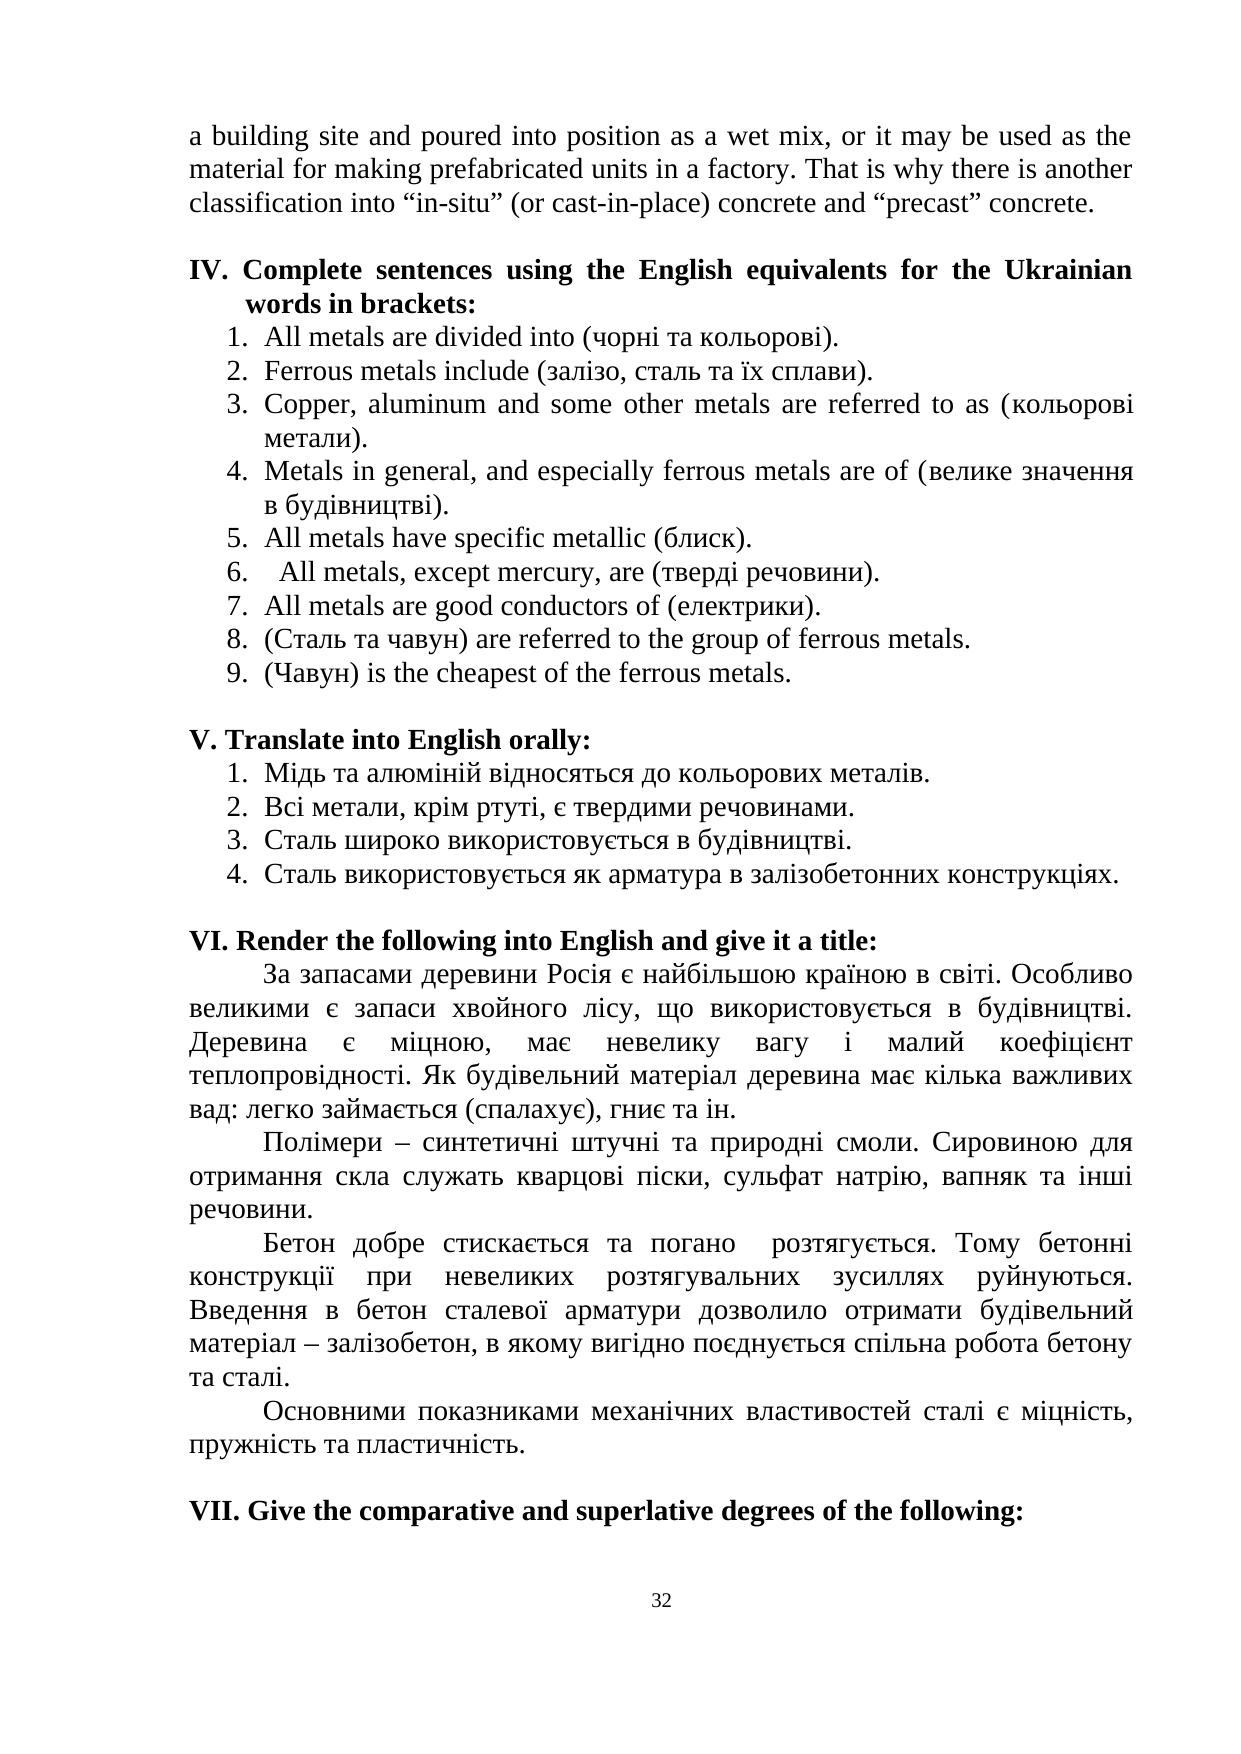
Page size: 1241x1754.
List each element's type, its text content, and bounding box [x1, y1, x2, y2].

title (Чавун) is the cheapest of the ferrous metals. [226, 655, 1134, 688]
title Copper, aluminum and some other metals are referred to as (кольорові метали). [226, 386, 1134, 453]
title За запасами деревини Росія є найбільшою країною в світі. Особливо великими є запаси хвойного лісу, що використовується в будівництві. Деревина є міцною, має невелику вагу і малий коефіцієнт теплопровідності. Як будівельний матеріал деревина має кілька важливих вад: легко займається (спалахує), гниє та ін. [189, 957, 1134, 1124]
title Ferrous metals include (залізо, сталь та їх сплави). [226, 353, 1134, 386]
title All metals are good conductors of (електрики). [226, 588, 1134, 621]
title All metals are divided into (чорні та кольорові). [226, 319, 1134, 353]
title All metals have specific metallic (блиск). [226, 521, 1134, 554]
title Metals in general, and especially ferrous metals are of (велике значення в будівництві). [226, 453, 1134, 521]
title VII. Give the comparative and superlative degrees of the following: [189, 1493, 1134, 1527]
title (Сталь та чавун) are referred to the group of ferrous metals. [226, 621, 1134, 655]
title Сталь широко використовується в будівництві. [226, 822, 1134, 856]
title Полімери – синтетичні штучні та природні смоли. Сировиною для отримання скла служать кварцові піски, сульфат натрію, вапняк та інші речовини. [189, 1124, 1134, 1225]
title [189, 118, 1134, 219]
title V. Translate into English orally: [189, 722, 1134, 755]
title VI. Render the following into English and give it a title: [189, 923, 1134, 957]
title Бетон добре стискається та погано розтягується. Тому бетонні конструкції при невеликих розтягувальних зусиллях руйнуються. Введення в бетон сталевої арматури дозволило отримати будівельний матеріал – залізобетон, в якому вигідно поєднується спільна робота бетону та сталі. [189, 1225, 1134, 1393]
title Основними показниками механічних властивостей сталі є міцність, пружність та пластичність. [189, 1393, 1134, 1460]
title IV. Complete sentences using the English equivalents for the Ukrainian words in brackets: [189, 252, 1134, 319]
title Мідь та алюміній відносяться до кольорових металів. [226, 755, 1134, 789]
title Всі метали, крім ртуті, є твердими речовинами. [226, 789, 1134, 822]
title All metals, except mercury, are (тверді речовини). [226, 554, 1134, 588]
title Сталь використовується як арматура в залізобетонних конструкціях. [226, 856, 1134, 889]
